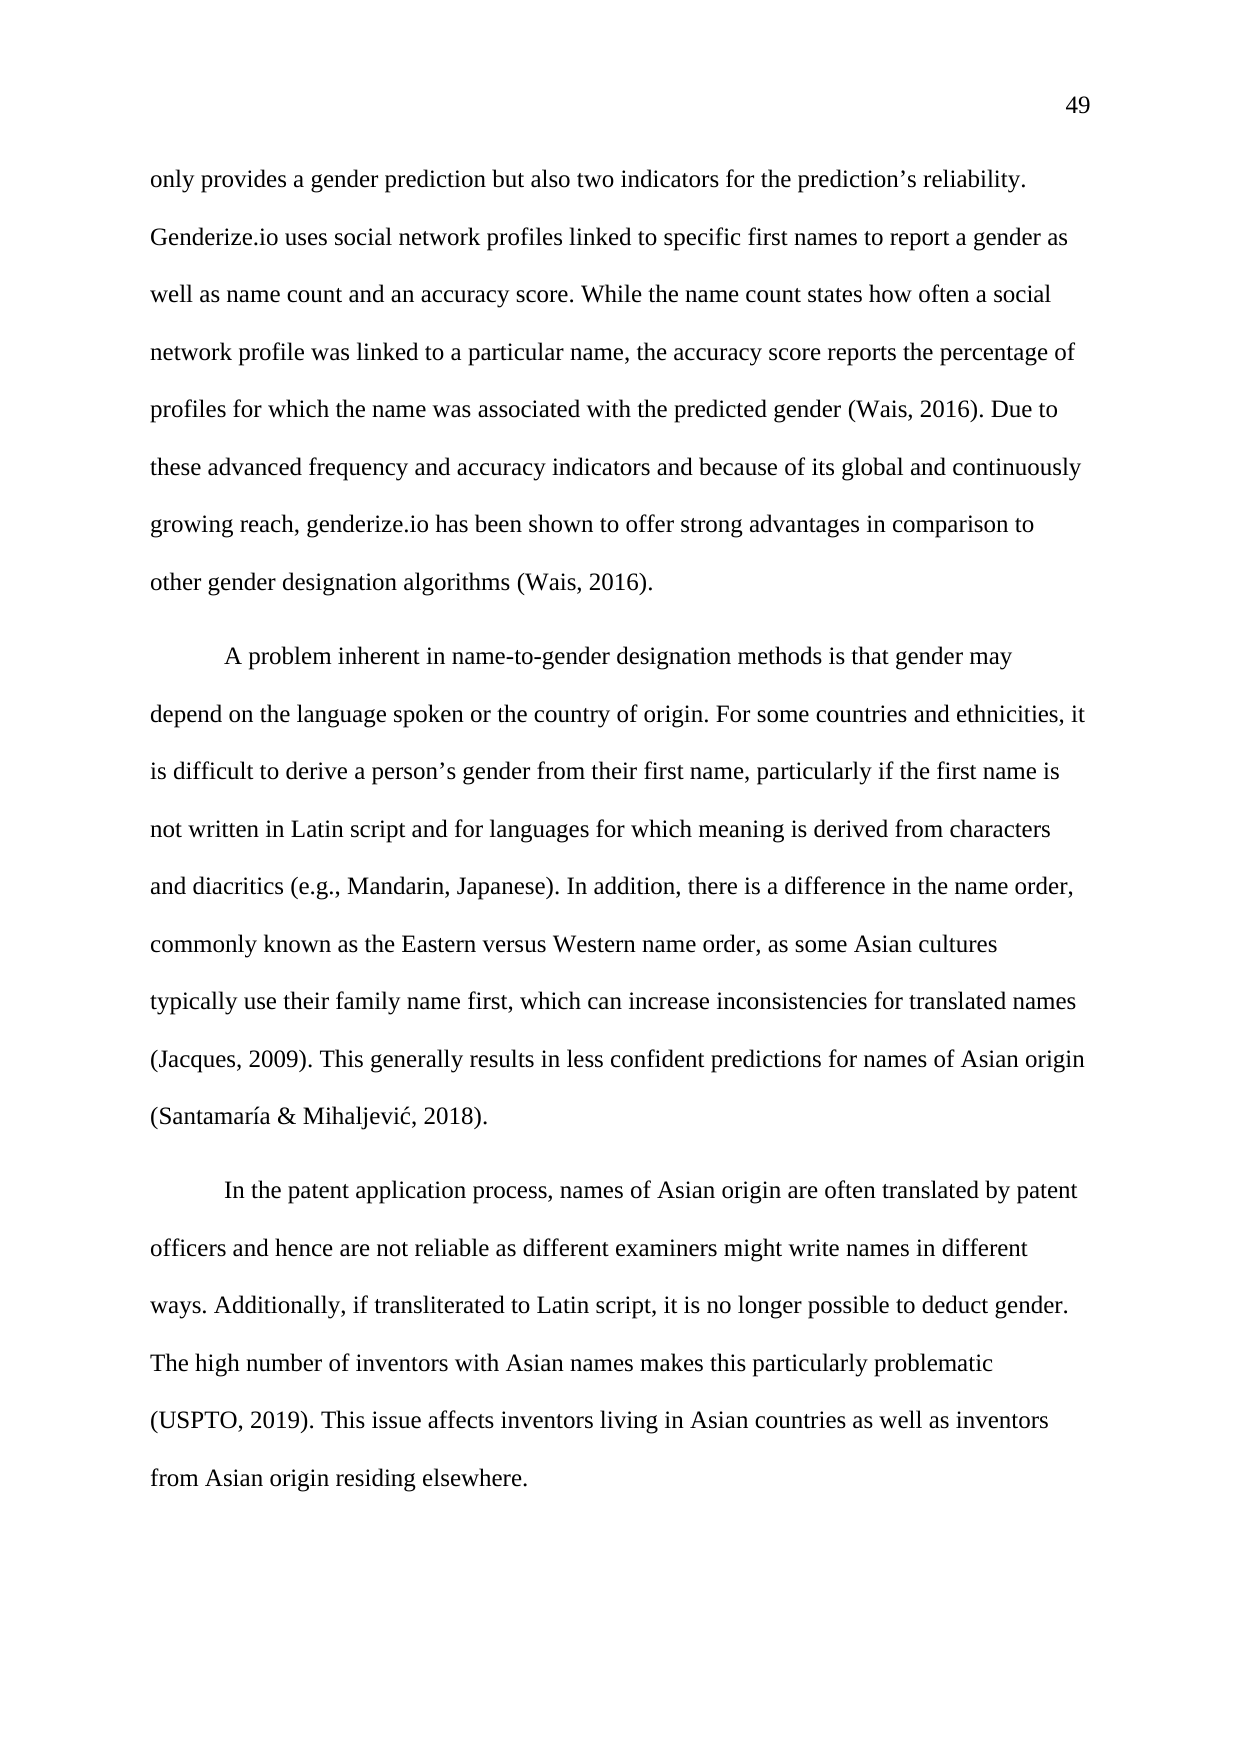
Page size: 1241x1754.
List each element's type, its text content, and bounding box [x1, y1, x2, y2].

text A problem inherent in name-to-gender designation methods is that gender may depend on the language spoken or the country of origin. For some countries and ethnicities, it is difficult to derive a person’s gender from their first name, particularly if the first name is not written in Latin script and for languages for which meaning is derived from characters and diacritics (e.g., Mandarin, Japanese). In addition, there is a difference in the name order, commonly known as the Eastern versus Western name order, as some Asian cultures typically use their family name first, which can increase inconsistencies for translated names (Jacques, 2009). This generally results in less confident predictions for names of Asian origin (Santamaría & Mihaljević, 2018). [150, 641, 1090, 1130]
text In the patent application process, names of Asian origin are often translated by patent officers and hence are not reliable as different examiners might write names in different ways. Additionally, if transliterated to Latin script, it is no longer possible to deduct gender. The high number of inventors with Asian names makes this particularly problematic (USPTO, 2019). This issue affects inventors living in Asian countries as well as inventors from Asian origin residing elsewhere. [150, 1175, 1090, 1492]
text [150, 164, 1090, 596]
